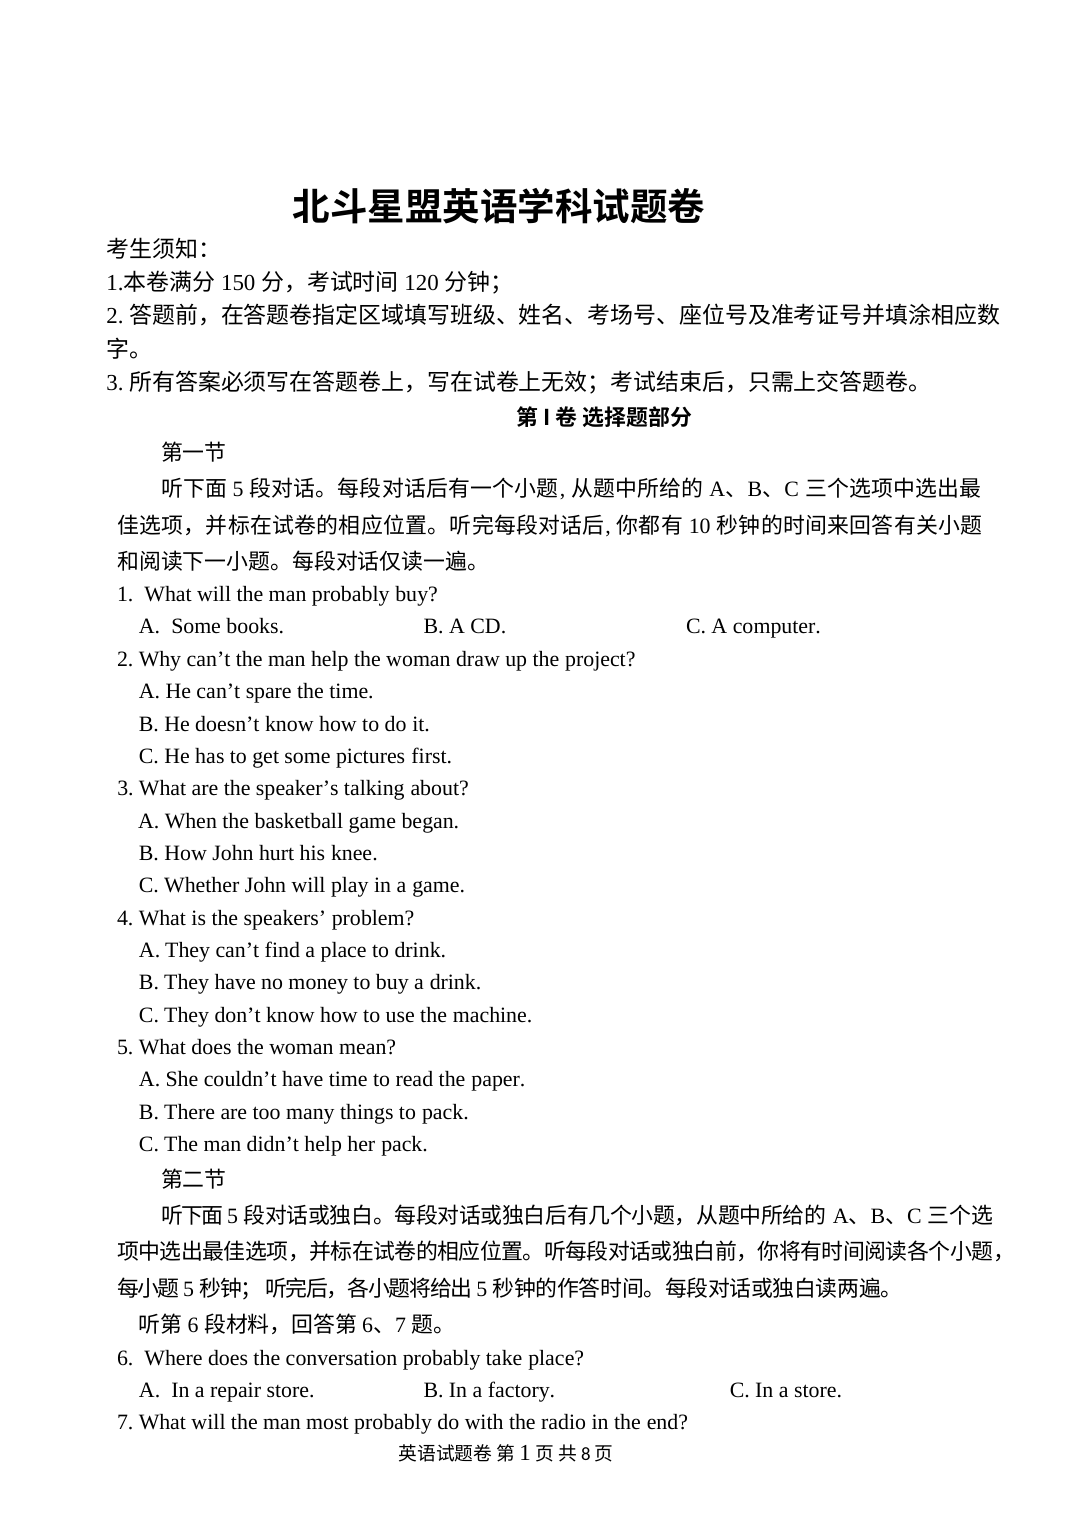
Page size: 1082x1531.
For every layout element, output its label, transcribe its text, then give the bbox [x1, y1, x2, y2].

list They don’t know how to use the machine. [139, 1002, 1014, 1027]
list What are the speaker’s talking about? [106, 775, 468, 801]
text 2. 答题前，在答题卷指定区域填写班级、姓名、考场号、座位号及准考证号并填涂相应数字。 [106, 297, 1014, 364]
text 北斗星盟英语学科试题卷 [117, 176, 705, 231]
text 1.本卷满分 150 分，考试时间 120 分钟； [106, 264, 1014, 297]
list They can’t find a place to drink. [139, 937, 1014, 962]
list How John hurt his knee. [138, 840, 1014, 865]
list What will the man most probably do with the radio in the end? [117, 1409, 1014, 1434]
list What does the woman mean? [117, 1034, 1014, 1059]
list He doesn’t know how to do it. [138, 711, 1014, 736]
list Whether John will play in a game. [138, 872, 1014, 897]
text 听下面 5 段对话或独白。每段对话或独白后有几个小题，从题中所给的 A、B、C 三个选项中选出最佳选项，并标在试卷的相应位置。听每段对话或独白前，你将有时间阅读各个小题，每小题 5 秒钟； 听完后，各小题将给出 5 秒钟的作答时间。每段对话或独白读两遍。 [117, 1198, 993, 1302]
text 第二节 [161, 1162, 1014, 1194]
text 听下面 5 段对话。每段对话后有一个小题, 从题中所给的 A、B、C 三个选项中选出最佳选项，并标在试卷的相应位置。听完每段对话后, 你都有 10 秒钟的时间来回答有关小题和阅读下一小题。每段对话仅读一遍。 [117, 471, 982, 576]
list In a repair store. B. In a factory. C. In a store. [139, 1377, 1014, 1402]
list Why can’t the man help the woman draw up the project? [117, 646, 1014, 671]
list They have no money to buy a drink. [139, 969, 1014, 994]
text 考生须知： [106, 231, 1014, 264]
list The man didn’t help her pack. [139, 1131, 1014, 1156]
text 听第 6 段材料，回答第 6、7 题。 [139, 1307, 1014, 1339]
list There are too many things to pack. [139, 1099, 1014, 1124]
list Where does the conversation probably take place? [117, 1344, 1014, 1370]
list She couldn’t have time to read the paper. [139, 1066, 1014, 1091]
list Some books. B. A CD. C. A computer. [138, 613, 1014, 639]
list When the basketball game began. [106, 808, 459, 833]
list What will the man probably buy? [117, 581, 1014, 606]
list What is the speakers’ problem? [117, 905, 1014, 930]
text 3. 所有答案必须写在答题卷上，写在试卷上无效；考试结束后，只需上交答题卷。 [106, 364, 1014, 397]
list He has to get some pictures first. [138, 743, 1014, 768]
text 第 I 卷 选择题部分 [503, 399, 705, 431]
list He can’t spare the time. [138, 678, 1014, 703]
text 第一节 [161, 435, 1014, 467]
